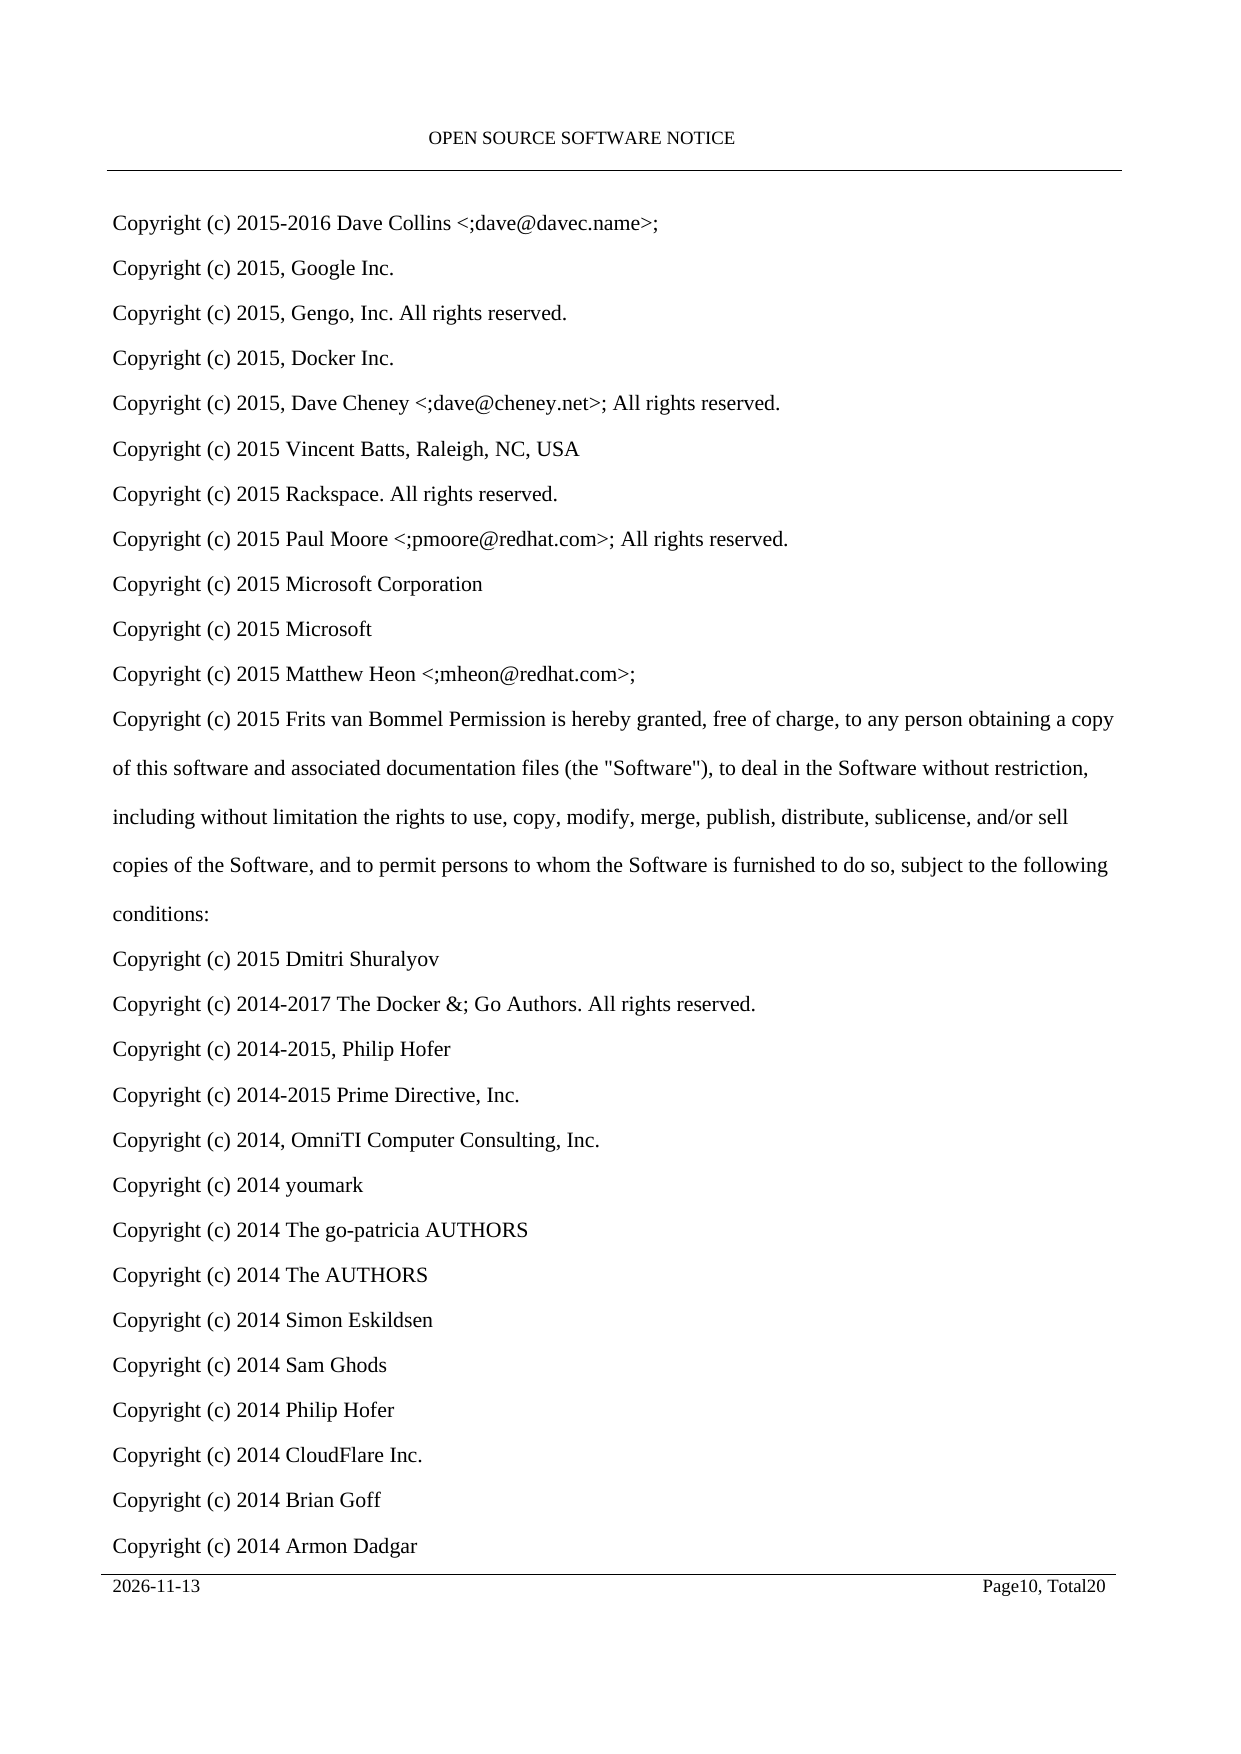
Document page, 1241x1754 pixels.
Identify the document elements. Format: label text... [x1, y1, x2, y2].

text Copyright (c) 2014-2015, Philip Hofer [112, 1033, 1128, 1065]
text Copyright (c) 2015 Dmitri Shuralyov [112, 943, 1128, 975]
text Copyright (c) 2015 Matthew Heon <;mheon@redhat.com>; [112, 657, 1128, 690]
text Copyright (c) 2015, Dave Cheney <;dave@cheney.net>; All rights reserved. [112, 387, 1128, 419]
text Copyright (c) 2014 youmark [112, 1168, 1128, 1201]
text Copyright (c) 2015, Gengo, Inc. All rights reserved. [112, 297, 1128, 329]
text Copyright (c) 2015, Google Inc. [112, 251, 1128, 284]
text Copyright (c) 2015 Frits van Bommel Permission is hereby granted, free of charge, to any person obtaining a copy of this software and associated documentation files (the "Software"), to deal in the Software without restriction, including without limitation the rights to use, copy, modify, merge, publish, distribute, sublicense, and/or sell copies of the Software, and to permit persons to whom the Software is furnished to do so, subject to the following conditions: [112, 702, 1128, 930]
text Copyright (c) 2014 CloudFlare Inc. [112, 1439, 1128, 1471]
text Copyright (c) 2014 The go-patricia AUTHORS [112, 1213, 1128, 1246]
text Copyright (c) 2014-2015 Prime Directive, Inc. [112, 1078, 1128, 1110]
text Copyright (c) 2015, Docker Inc. [112, 342, 1128, 374]
text Copyright (c) 2014 Simon Eskildsen [112, 1303, 1128, 1336]
text Copyright (c) 2014-2017 The Docker &; Go Authors. All rights reserved. [112, 988, 1128, 1020]
text Copyright (c) 2014 Sam Ghods [112, 1348, 1128, 1381]
text Copyright (c) 2014 Brian Goff [112, 1484, 1128, 1516]
text Copyright (c) 2014 Armon Dadgar [112, 1529, 1128, 1561]
text Copyright (c) 2015 Paul Moore <;pmoore@redhat.com>; All rights reserved. [112, 522, 1128, 554]
text Copyright (c) 2015-2016 Dave Collins <;dave@davec.name>; [112, 206, 1128, 239]
text Copyright (c) 2014 Philip Hofer [112, 1394, 1128, 1426]
text Copyright (c) 2015 Vincent Batts, Raleigh, NC, USA [112, 432, 1128, 464]
text Copyright (c) 2014 The AUTHORS [112, 1258, 1128, 1291]
text Copyright (c) 2015 Rackspace. All rights reserved. [112, 477, 1128, 509]
text Copyright (c) 2014, OmniTI Computer Consulting, Inc. [112, 1123, 1128, 1156]
text Copyright (c) 2015 Microsoft [112, 612, 1128, 645]
text Copyright (c) 2015 Microsoft Corporation [112, 567, 1128, 600]
